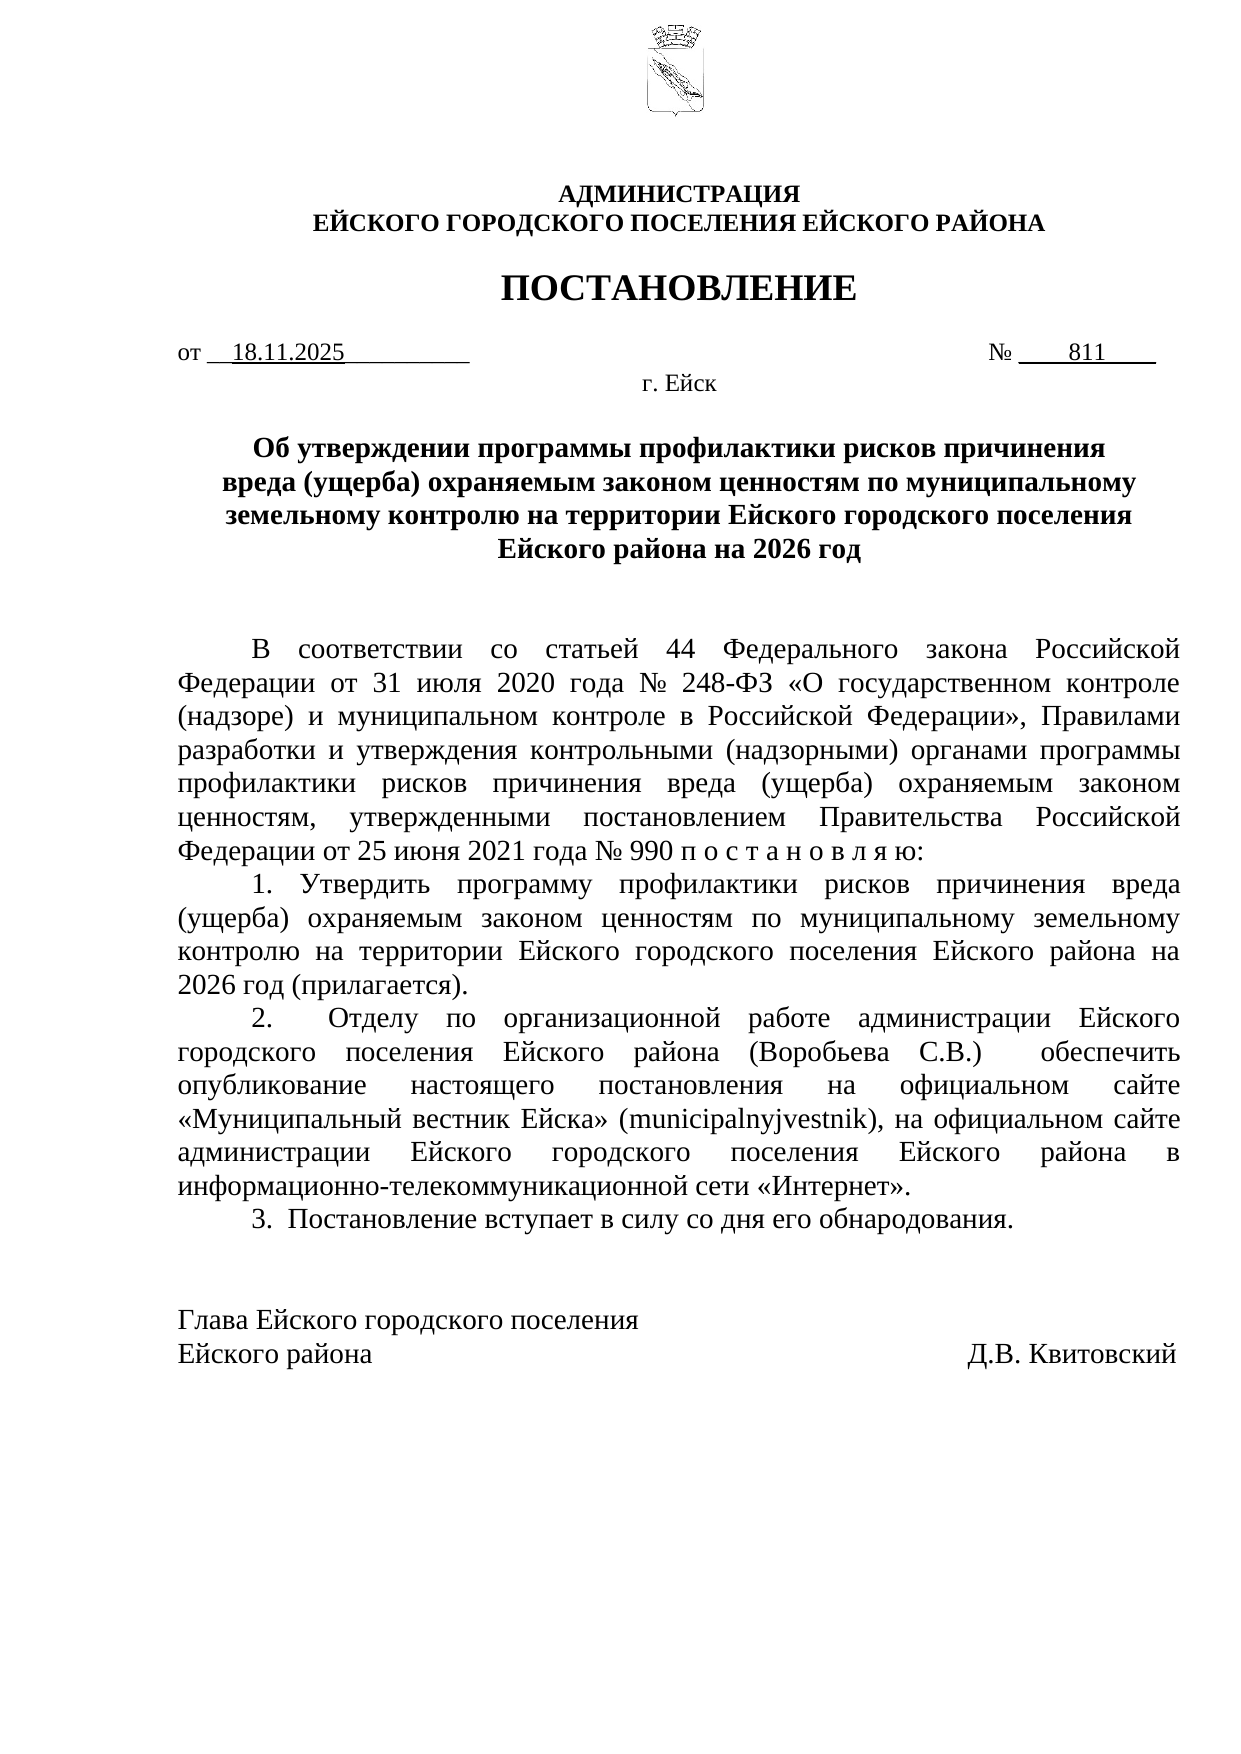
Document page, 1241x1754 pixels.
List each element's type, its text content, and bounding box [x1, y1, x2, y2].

text Глава Ейского городского поселения [177, 1302, 1181, 1336]
text В соответствии со статьей 44 Федерального закона Российской Федерации от 31 июля 2020 года № 248-ФЗ «О государственном контроле (надзоре) и муниципальном контроле в Российской Федерации», Правилами разработки и утверждения контрольными (надзорными) органами программы профилактики рисков причинения вреда (ущерба) охраняемым законом ценностям, утвержденными постановлением Правительства Российской Федерации от 25 июня 2021 года № 990 п о с т а н о в л я ю: [177, 631, 1181, 866]
picture [646, 24, 706, 118]
text г. Ейск [177, 368, 1181, 397]
text АДМИНИСТРАЦИЯ [177, 179, 1181, 208]
text 3. Постановление вступает в силу со дня его обнародования. [177, 1202, 1181, 1235]
text ЕЙСКОГО ГОРОДСКОГО ПОСЕЛЕНИЯ ЕЙСКОГО РАЙОНА [177, 208, 1181, 237]
text 1. Утвердить программу профилактики рисков причинения вреда (ущерба) охраняемым законом ценностям по муниципальному земельному контролю на территории Ейского городского поселения Ейского района на 2026 год (прилагается). [177, 866, 1181, 1000]
text 2. Отделу по организационной работе администрации Ейского городского поселения Ейского района (Воробьева С.В.) обеспечить опубликование настоящего постановления на официальном сайте «Муниципальный вестник Ейска» (municipalnyjvestnik), на официальном сайте администрации Ейского городского поселения Ейского района в информационно-телекоммуникационной сети «Интернет». [177, 1000, 1181, 1202]
text вреда (ущерба) охраняемым законом ценностям по муниципальному земельному контролю на территории Ейского городского поселения Ейского района на 2026 год [177, 464, 1181, 564]
text от __18.11.2025__________ № ____811____ [177, 337, 1181, 366]
text Об утверждении программы профилактики рисков причинения [177, 430, 1181, 464]
text ПОСТАНОВЛЕНИЕ [177, 265, 1181, 308]
text Ейского района Д.В. Квитовский [177, 1336, 1181, 1369]
